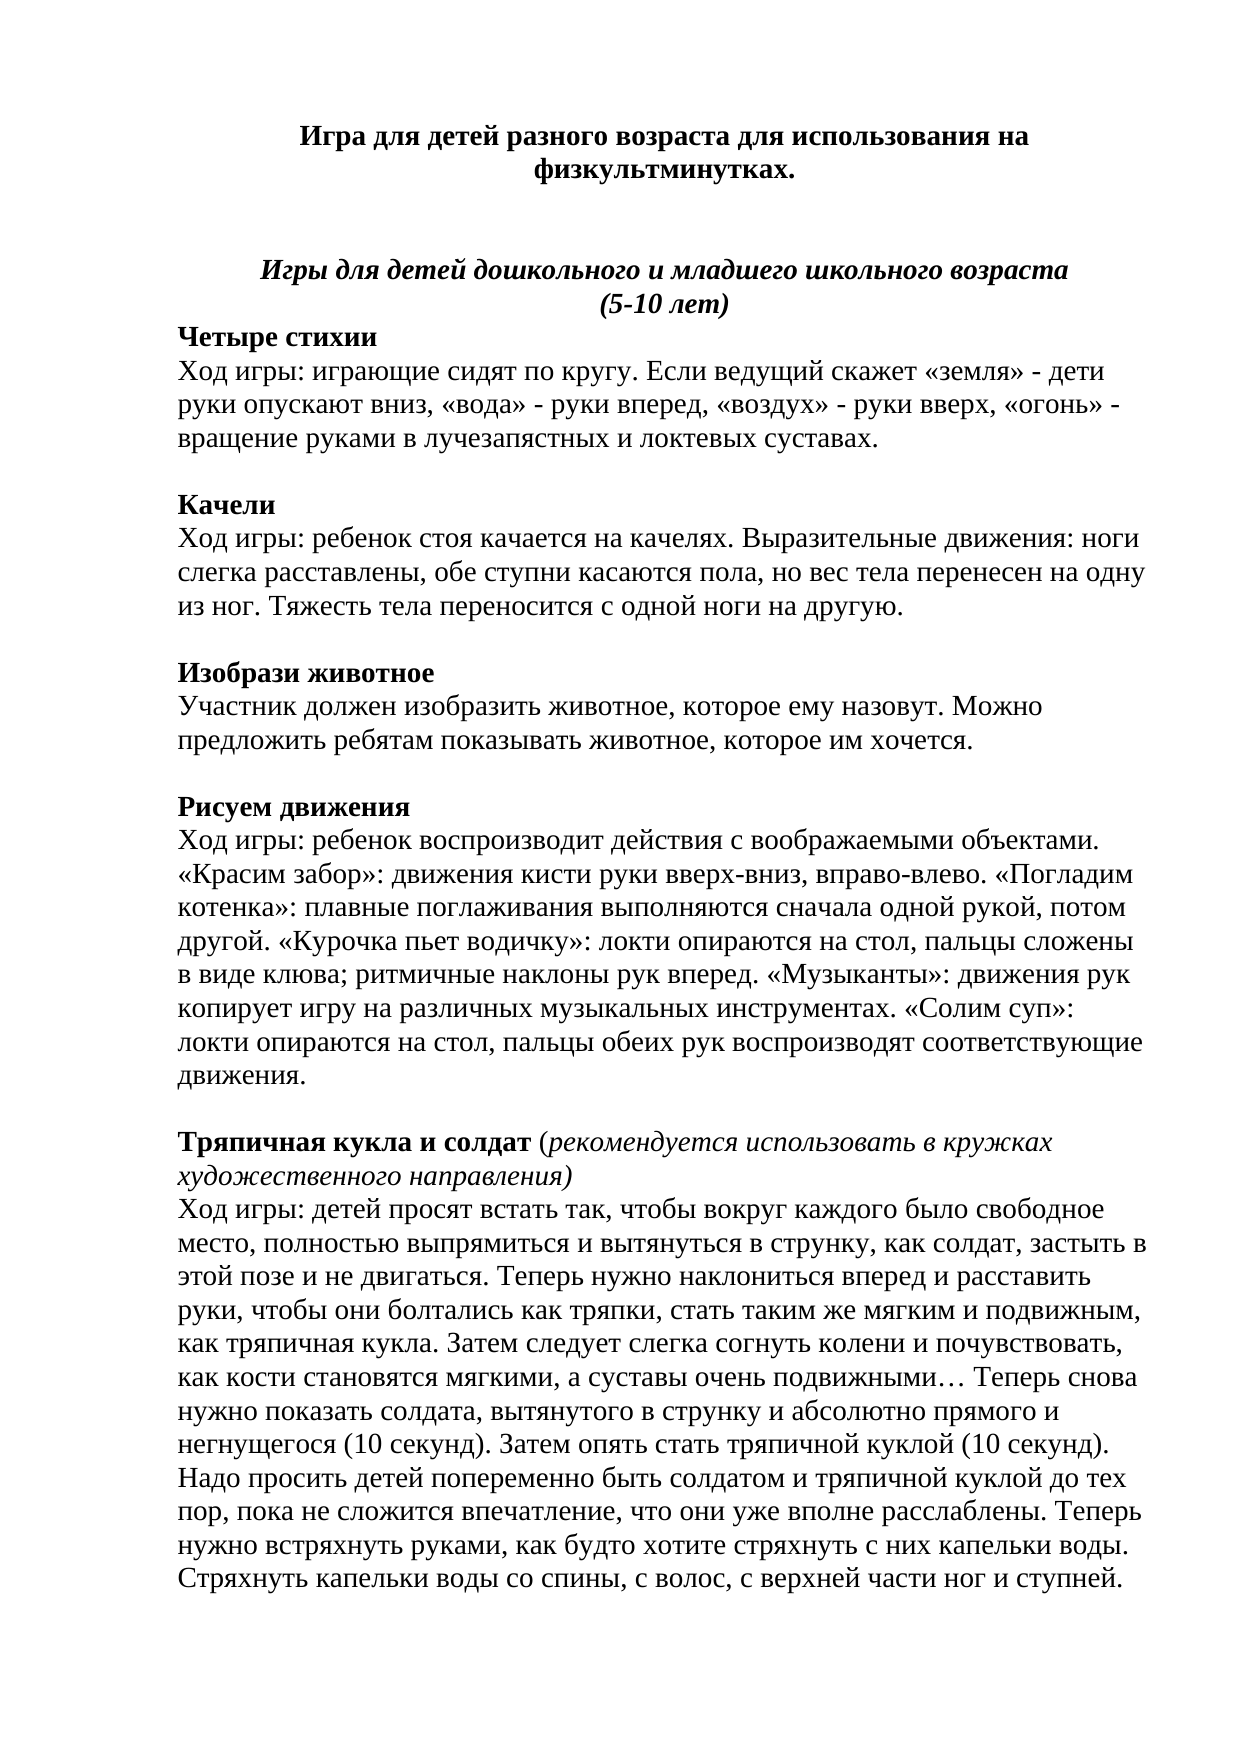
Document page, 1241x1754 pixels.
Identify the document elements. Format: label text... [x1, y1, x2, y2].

text Ход игры: ребенок стоя качается на качелях. Выразительные движения: ноги слегка расставлены, обе ступни касаются пола, но вес тела перенесен на одну из ног. Тяжесть тела переносится с одной ноги на другую. [177, 521, 1152, 621]
text Тряпичная кукла и солдат (рекомендуется использовать в кружках художественного направления) [177, 1124, 1152, 1191]
text Игра для детей разного возраста для использования на физкультминутках. [177, 118, 1152, 185]
text (5-10 лет) [177, 286, 1152, 319]
text Участник должен изобразить животное, которое ему назовут. Можно предложить ребятам показывать животное, которое им хочется. [177, 688, 1152, 755]
text Ход игры: детей просят встать так, чтобы вокруг каждого было свободное место, полностью выпрямиться и вытянуться в струнку, как солдат, застыть в этой позе и не двигаться. Теперь нужно наклониться вперед и расставить руки, чтобы они болтались как тряпки, стать таким же мягким и подвижным, как тряпичная кукла. Затем следует слегка согнуть колени и почувствовать, как кости становятся мягкими, а суставы очень подвижными… Теперь снова нужно показать солдата, вытянутого в струнку и абсолютно прямого и негнущегося (10 секунд). Затем опять стать тряпичной куклой (10 секунд). Надо просить детей попеременно быть солдатом и тряпичной куклой до тех пор, пока не сложится впечатление, что они уже вполне расслаблены. Теперь нужно встряхнуть руками, как будто хотите стряхнуть с них капельки воды. Стряхнуть капельки воды со спины, с волос, с верхней части ног и ступней. [177, 1191, 1152, 1594]
text Четыре стихии [177, 319, 1152, 353]
text Ход игры: играющие сидят по кругу. Если ведущий скажет «земля» - дети руки опускают вниз, «вода» - руки вперед, «воздух» - руки вверх, «огонь» - вращение руками в лучезапястных и локтевых суставах. [177, 353, 1152, 453]
text Рисуем движения [177, 789, 1152, 822]
text Изобрази животное [177, 655, 1152, 688]
text Игры для детей дошкольного и младшего школьного возраста [177, 252, 1152, 286]
text Ход игры: ребенок воспроизводит действия с воображаемыми объектами. «Красим забор»: движения кисти руки вверх-вниз, вправо-влево. «Погладим котенка»: плавные поглаживания выполняются сначала одной рукой, потом другой. «Курочка пьет водичку»: локти опираются на стол, пальцы сложены в виде клюва; ритмичные наклоны рук вперед. «Музыканты»: движения рук копирует игру на различных музыкальных инструментах. «Солим суп»: локти опираются на стол, пальцы обеих рук воспроизводят соответствующие движения. [177, 822, 1152, 1091]
text Качели [177, 487, 1152, 521]
